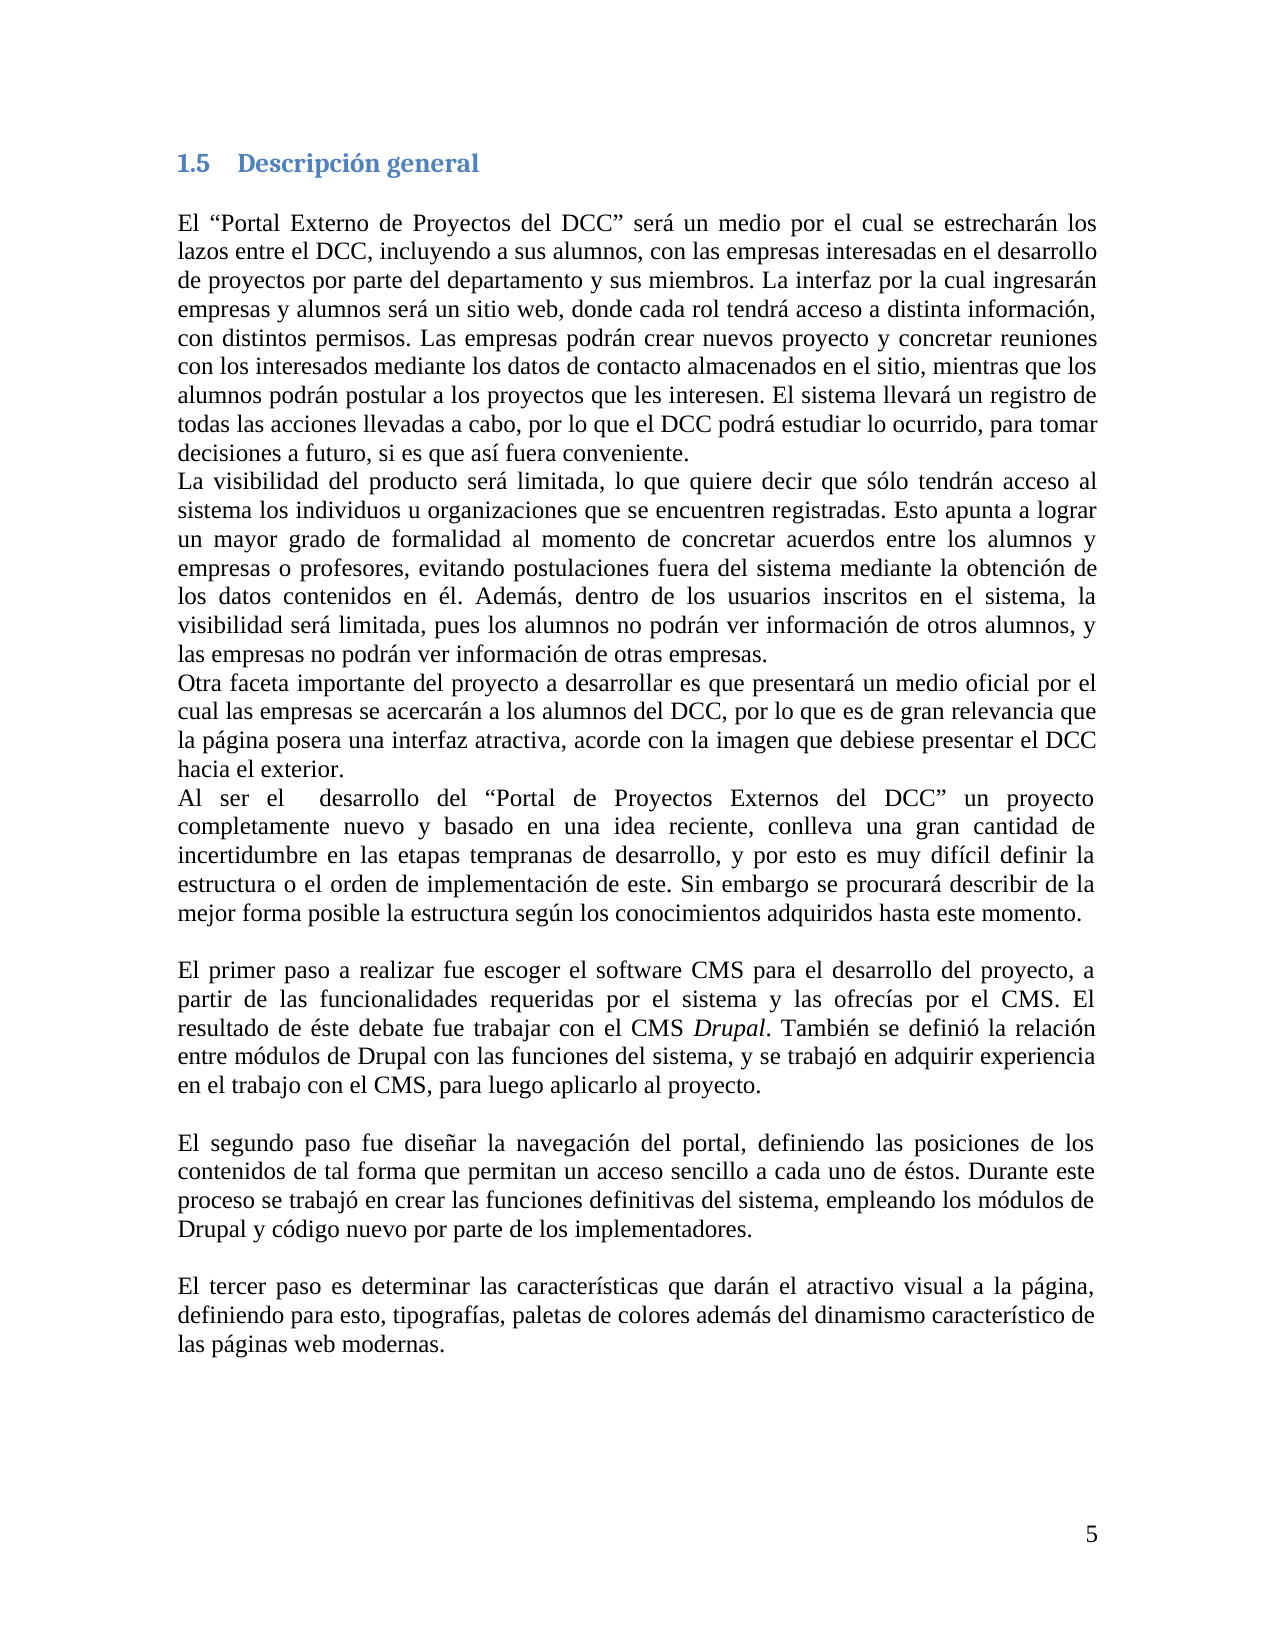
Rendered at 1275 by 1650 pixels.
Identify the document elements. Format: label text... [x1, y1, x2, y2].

text Otra faceta importante del proyecto a desarrollar es que presentará un medio oficial por el cual las empresas se acercarán a los alumnos del DCC, por lo que es de gran relevancia que la página posera una interfaz atractiva, acorde con la imagen que debiese presentar el DCC hacia el exterior. [177, 668, 1098, 783]
text Al ser el desarrollo del “Portal de Proyectos Externos del DCC” un proyecto completamente nuevo y basado en una idea reciente, conlleva una gran cantidad de incertidumbre en las etapas tempranas de desarrollo, y por esto es muy difícil definir la estructura o el orden de implementación de este. Sin embargo se procurará describir de la mejor forma posible la estructura según los conocimientos adquiridos hasta este momento. [177, 783, 1096, 926]
text El “Portal Externo de Proyectos del DCC” será un medio por el cual se estrecharán los lazos entre el DCC, incluyendo a sus alumnos, con las empresas interesadas en el desarrollo de proyectos por parte del departamento y sus miembros. La interfaz por la cual ingresarán empresas y alumnos será un sitio web, donde cada rol tendrá acceso a distinta información, con distintos permisos. Las empresas podrán crear nuevos proyecto y concretar reuniones con los interesados mediante los datos de contacto almacenados en el sitio, mientras que los alumnos podrán postular a los proyectos que les interesen. El sistema llevará un registro de todas las acciones llevadas a cabo, por lo que el DCC podrá estudiar lo ocurrido, para tomar decisiones a futuro, si es que así fuera conveniente. [177, 208, 1098, 466]
text El segundo paso fue diseñar la navegación del portal, definiendo las posiciones de los contenidos de tal forma que permitan un acceso sencillo a cada uno de éstos. Durante este proceso se trabajó en crear las funciones definitivas del sistema, empleando los módulos de Drupal y código nuevo por parte de los implementadores. [177, 1128, 1096, 1243]
text El tercer paso es determinar las características que darán el atractivo visual a la página, definiendo para esto, tipografías, paletas de colores además del dinamismo característico de las páginas web modernas. [177, 1271, 1096, 1358]
text El primer paso a realizar fue escoger el software CMS para el desarrollo del proyecto, a partir de las funcionalidades requeridas por el sistema y las ofrecías por el CMS. El resultado de éste debate fue trabajar con el CMS Drupal. También se definió la relación entre módulos de Drupal con las funciones del sistema, y se trabajó en adquirir experiencia en el trabajo con el CMS, para luego aplicarlo al proyecto. [177, 955, 1096, 1099]
subtitle Descripción general [177, 148, 1098, 179]
text La visibilidad del producto será limitada, lo que quiere decir que sólo tendrán acceso al sistema los individuos u organizaciones que se encuentren registradas. Esto apunta a lograr un mayor grado de formalidad al momento de concretar acuerdos entre los alumnos y empresas o profesores, evitando postulaciones fuera del sistema mediante la obtención de los datos contenidos en él. Además, dentro de los usuarios inscritos en el sistema, la visibilidad será limitada, pues los alumnos no podrán ver información de otros alumnos, y las empresas no podrán ver información de otras empresas. [177, 466, 1098, 668]
